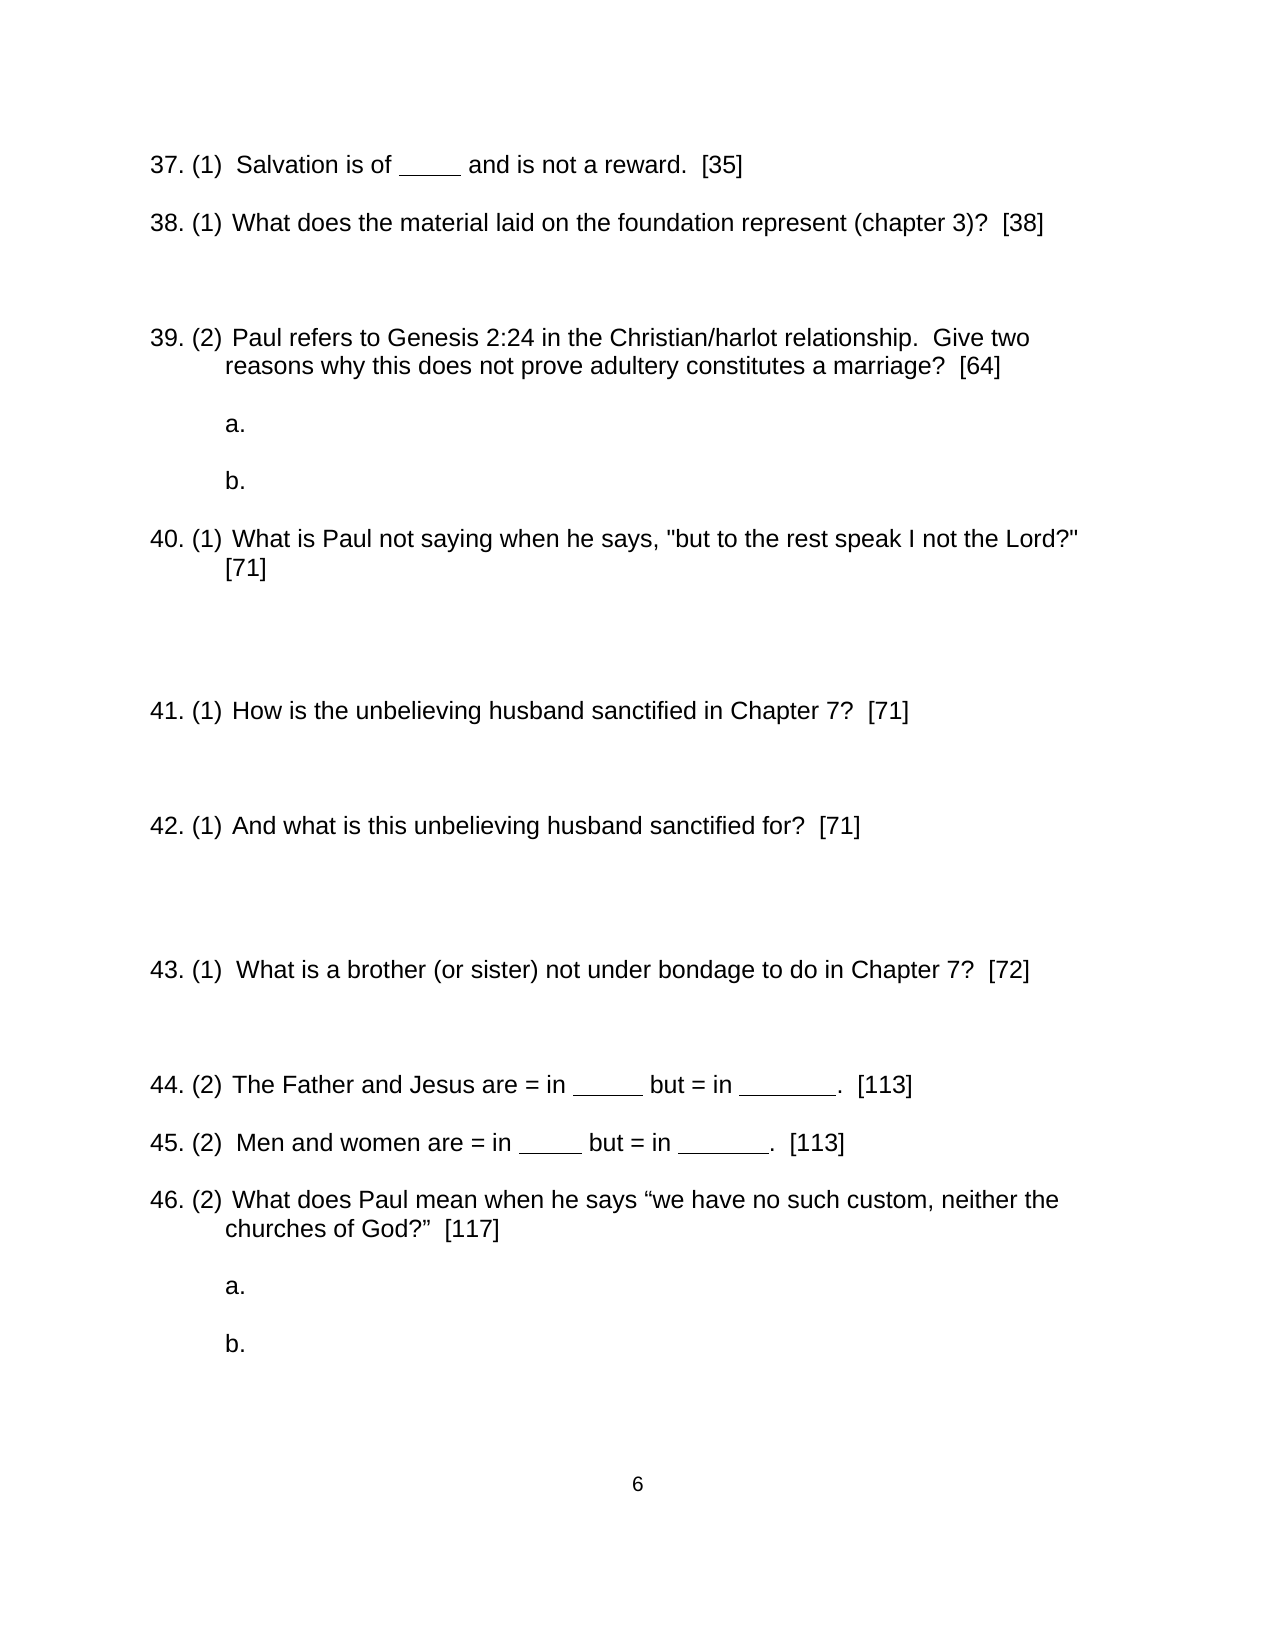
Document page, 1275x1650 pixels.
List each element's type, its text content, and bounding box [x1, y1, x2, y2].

text 44. (2) The Father and Jesus are = in but in . [113] [150, 1070, 1125, 1099]
text 43. (1) What is a brother (or sister) not under bondage to do in Chapter 7? [72] [150, 955, 1125, 984]
text b. [225, 466, 1125, 495]
text 45. (2) Men and women are = in but in . [113] [150, 1127, 1125, 1156]
text 37. (1) Salvation is of and is not a reward. [35] [150, 150, 1125, 179]
text 46. (2) What does Paul mean when he says “we have no such custom, neither the churches of God?” [117] [150, 1185, 1125, 1242]
text 39. (2) Paul refers to Genesis 2:24 in the Christian/harlot relationship. Give two reasons why this does not prove adultery constitutes a marriage? [64] [150, 322, 1125, 380]
text 40. (1) What is Paul not saying when he says, "but to the rest speak I not the Lord?" [71] [150, 524, 1125, 581]
text a. [225, 1271, 1125, 1300]
text 42. (1) And what is this unbelieving husband sanctified for? [71] [150, 811, 1125, 840]
text a. [225, 409, 1125, 437]
text 38. (1) What does the material laid on the foundation represent (chapter 3)? [38] [150, 207, 1125, 236]
text 41. (1) How is the unbelieving husband sanctified in Chapter 7? [71] [150, 696, 1125, 725]
text b. [225, 1329, 1125, 1357]
